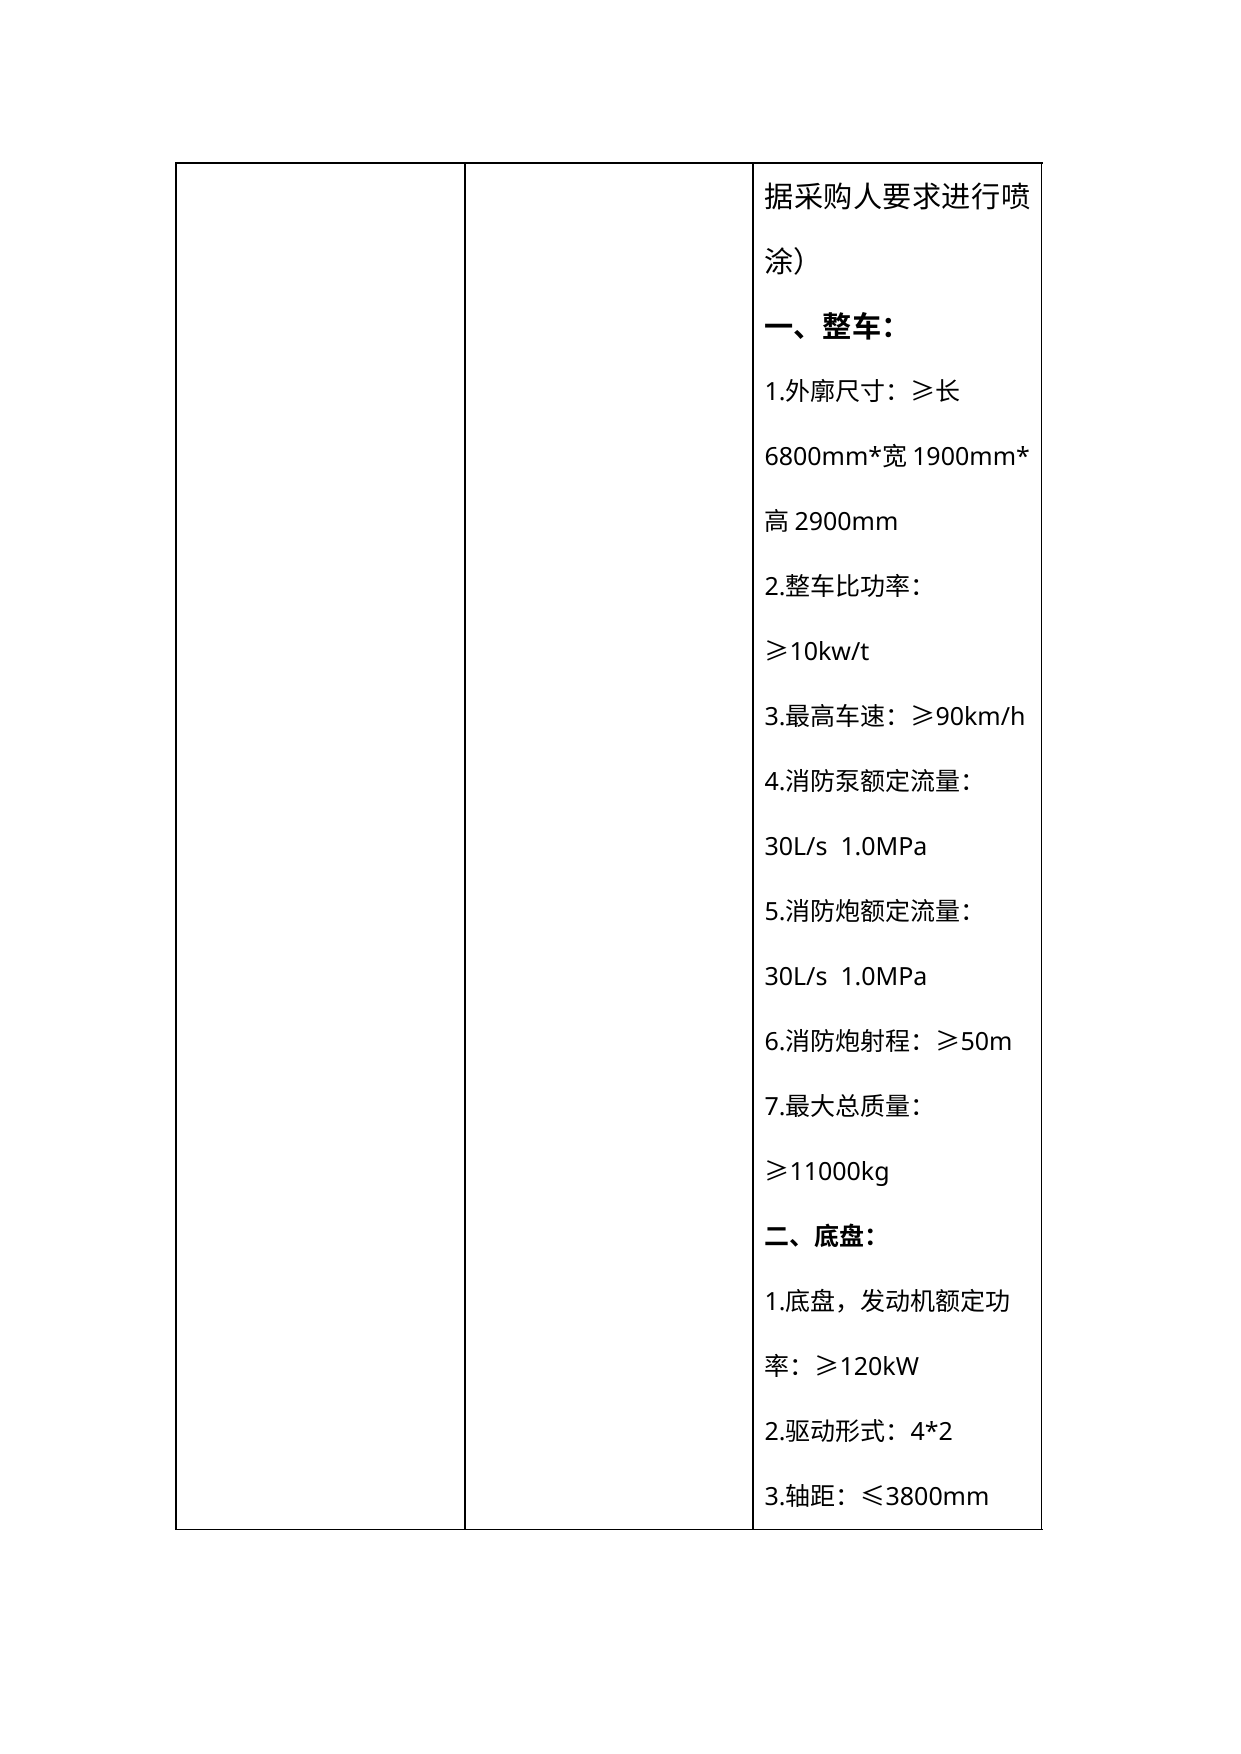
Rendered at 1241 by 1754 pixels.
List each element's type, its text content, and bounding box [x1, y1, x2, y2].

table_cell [754, 164, 1041, 1528]
table_cell [177, 164, 464, 1528]
table_cell 2 [466, 164, 752, 1528]
